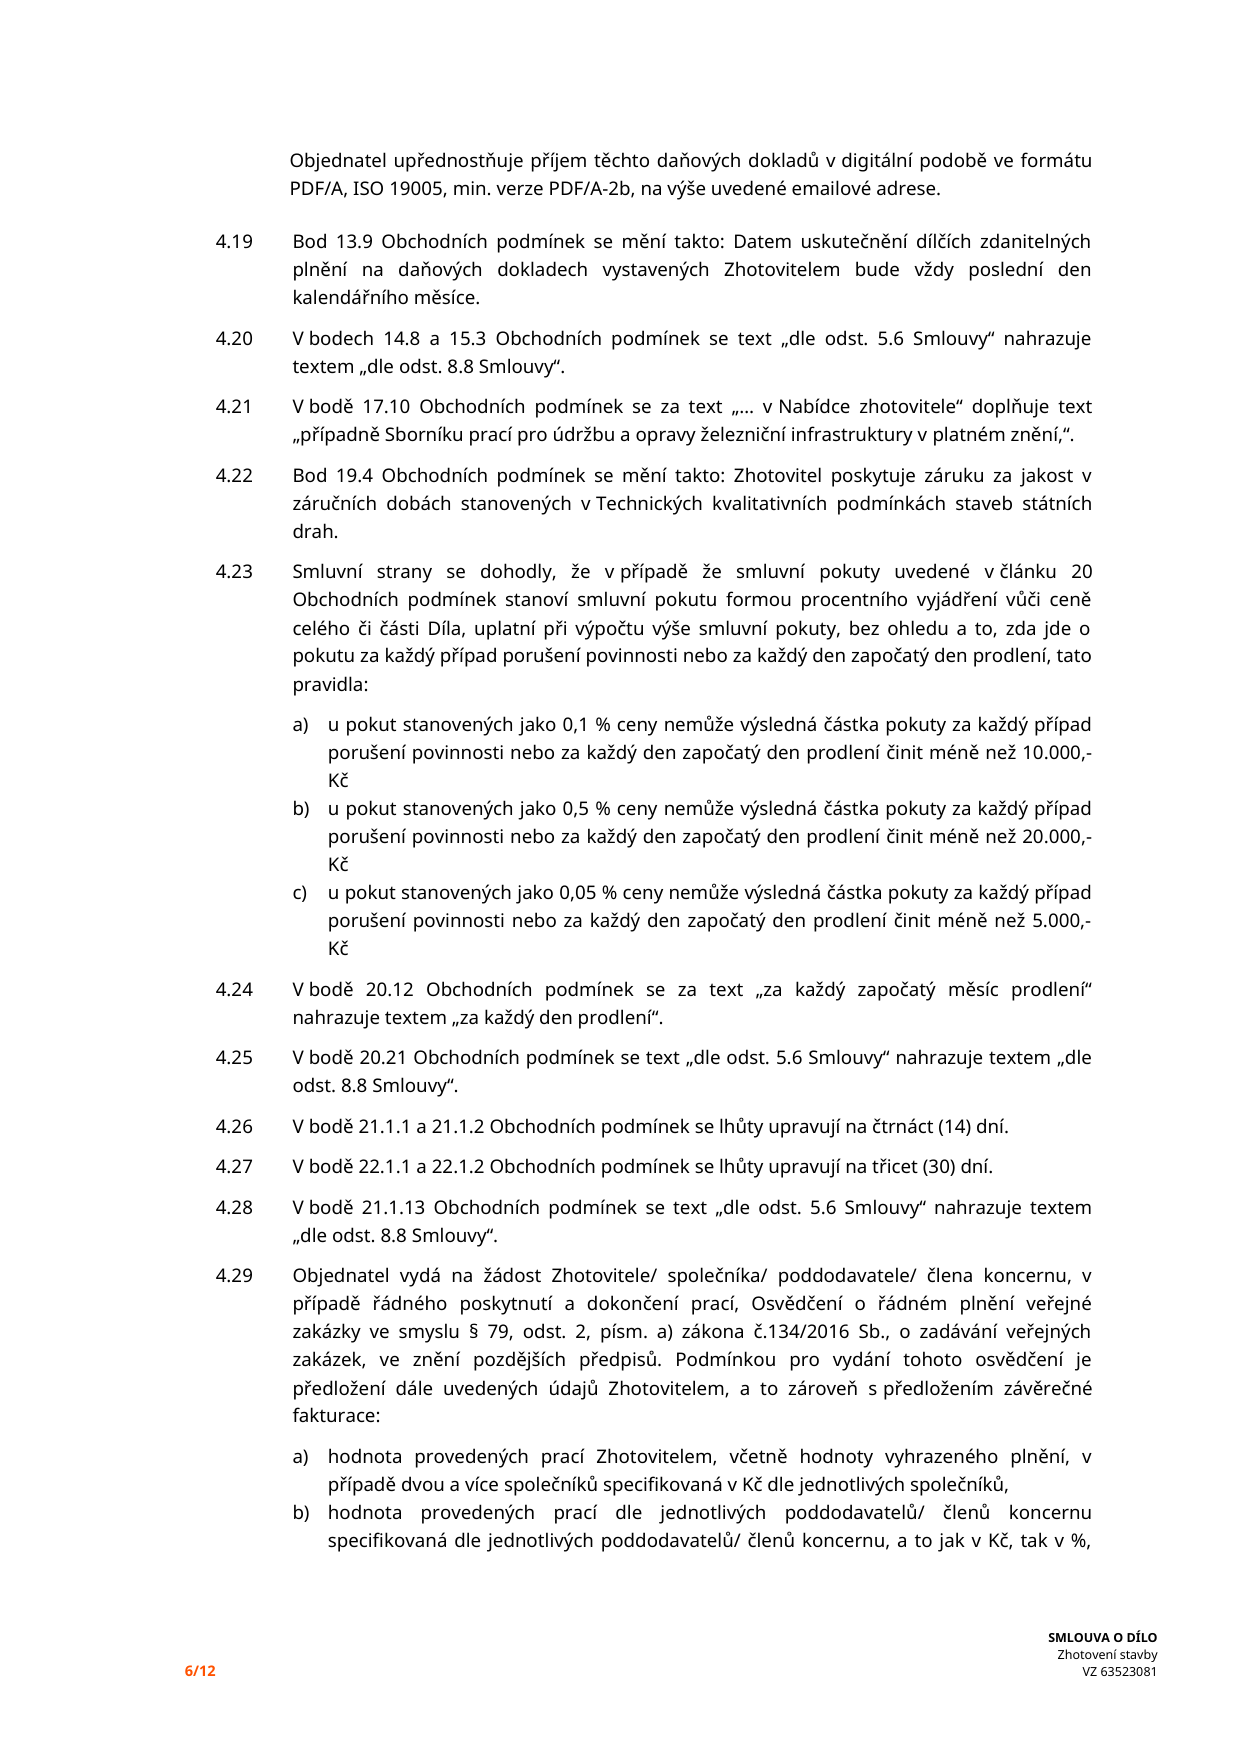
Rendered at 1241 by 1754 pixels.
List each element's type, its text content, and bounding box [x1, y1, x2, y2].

list hodnota provedených prací Zhotovitelem, včetně hodnoty vyhrazeného plnění, v případě dvou a více společníků specifikovaná v Kč dle jednotlivých společníků, [292, 1443, 1093, 1497]
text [292, 1499, 1093, 1553]
text Bod 19.4 Obchodních podmínek se mění takto: Zhotovitel poskytuje záruku za jakost v záručních dobách stanovených v Technických kvalitativních podmínkách staveb státních drah. [216, 462, 1093, 544]
text V bodech 14.8 a 15.3 Obchodních podmínek se text „dle odst. 5.6 Smlouvy“ nahrazuje textem „dle odst. 8.8 Smlouvy“. [216, 325, 1093, 379]
text V bodě 20.12 Obchodních podmínek se za text „za každý započatý měsíc prodlení“ nahrazuje textem „za každý den prodlení“. [216, 976, 1093, 1029]
text V bodě 20.21 Obchodních podmínek se text „dle odst. 5.6 Smlouvy“ nahrazuje textem „dle odst. 8.8 Smlouvy“. [216, 1044, 1093, 1098]
text u pokut stanovených jako 0,5 % ceny nemůže výsledná částka pokuty za každý případ porušení povinnosti nebo za každý den započatý den prodlení činit méně než 20.000,- Kč [292, 795, 1093, 877]
text V bodě 21.1.13 Obchodních podmínek se text „dle odst. 5.6 Smlouvy“ nahrazuje textem „dle odst. 8.8 Smlouvy“. [216, 1194, 1093, 1248]
text Smluvní strany se dohodly, že v případě že smluvní pokuty uvedené v článku 20 Obchodních podmínek stanoví smluvní pokutu formou procentního vyjádření vůči ceně celého či části Díla, uplatní při výpočtu výše smluvní pokuty, bez ohledu a to, zda jde o pokutu za každý případ porušení povinnosti nebo za každý den započatý den prodlení, tato pravidla: [216, 559, 1093, 696]
text V bodě 17.10 Obchodních podmínek se za text „… v Nabídce zhotovitele“ doplňuje text „případně Sborníku prací pro údržbu a opravy železniční infrastruktury v platném znění,“. [216, 394, 1093, 447]
text Bod 13.9 Obchodních podmínek se mění takto: Datem uskutečnění dílčích zdanitelných plnění na daňových dokladech vystavených Zhotovitelem bude vždy poslední den kalendářního měsíce. [216, 228, 1093, 310]
text Objednatel vydá na žádost Zhotovitele/ společníka/ poddodavatele/ člena koncernu, v případě řádného poskytnutí a dokončení prací, Osvědčení o řádném plnění veřejné zakázky ve smyslu § 79, odst. 2, písm. a) zákona č.134/2016 Sb., o zadávání veřejných zakázek, ve znění pozdějších předpisů. Podmínkou pro vydání tohoto osvědčení je předložení dále uvedených údajů Zhotovitelem, a to zároveň s předložením závěrečné fakturace: [216, 1263, 1093, 1428]
list u pokut stanovených jako 0,1 % ceny nemůže výsledná částka pokuty za každý případ porušení povinnosti nebo za každý den započatý den prodlení činit méně než 10.000,- Kč [292, 711, 1093, 793]
text V bodě 21.1.1 a 21.1.2 Obchodních podmínek se lhůty upravují na čtrnáct (14) dní. [216, 1113, 1093, 1139]
text Objednatel upřednostňuje příjem těchto daňových dokladů v digitální podobě ve formátu PDF/A, ISO 19005, min. verze PDF/A-2b, na výše uvedené emailové adrese. [289, 147, 1093, 201]
text V bodě 22.1.1 a 22.1.2 Obchodních podmínek se lhůty upravují na třicet (30) dní. [216, 1154, 1093, 1179]
text u pokut stanovených jako 0,05 % ceny nemůže výsledná částka pokuty za každý případ porušení povinnosti nebo za každý den započatý den prodlení činit méně než 5.000,- Kč [292, 879, 1093, 961]
